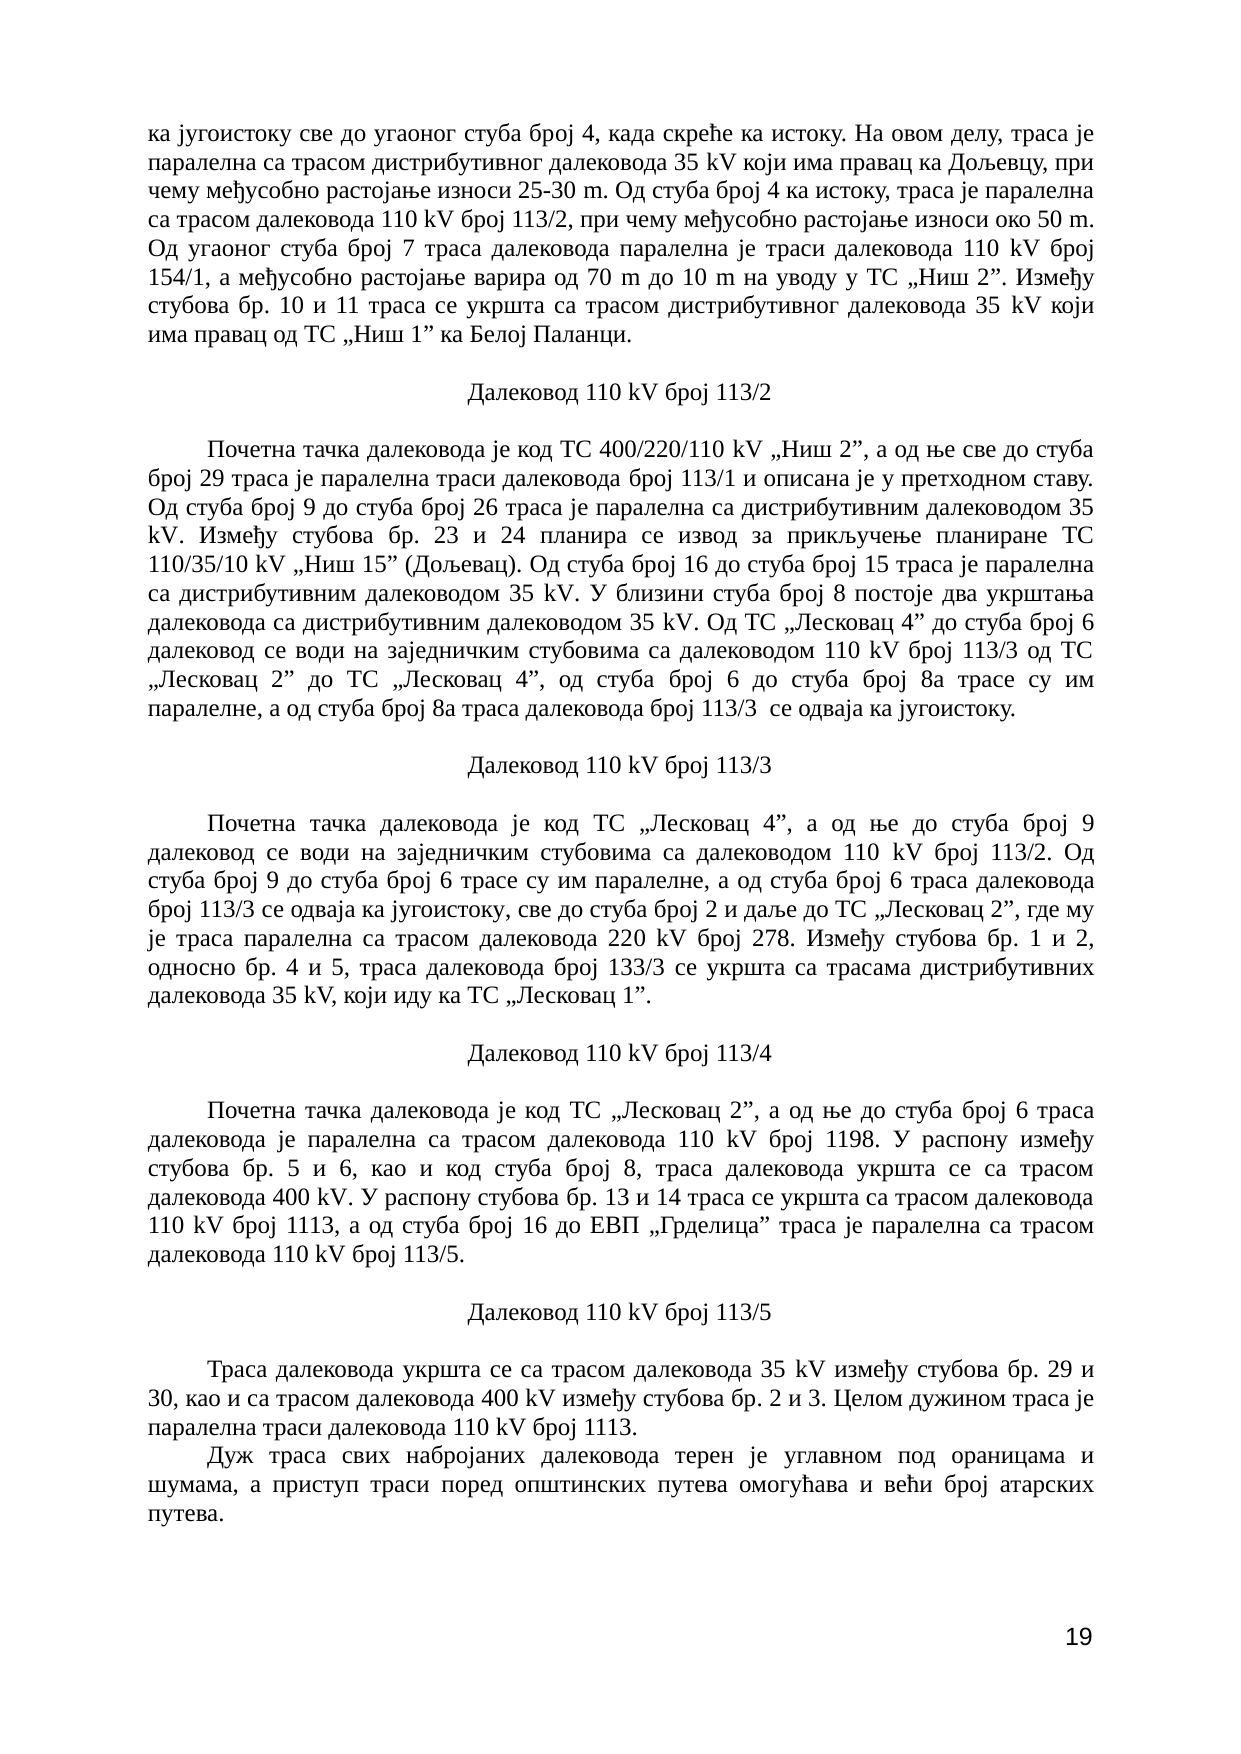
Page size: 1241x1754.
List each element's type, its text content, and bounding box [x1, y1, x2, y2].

text Далековод 110 kV број 113/4 [148, 1038, 1091, 1067]
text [148, 118, 1094, 348]
text Далековод 110 kV број 113/5 [148, 1297, 1091, 1326]
text Почетна тачка далековода је код ТС „Лесковац 4”, а од ње до стуба број 9 далековод се води на заједничким стубовима са далеководом 110 kV број 113/2. Од стуба број 9 до стуба број 6 трасе су им паралелне, а од стуба број 6 траса далековода број 113/3 се одваја ка југоистоку, све до стуба број 2 и даље до ТС „Лесковац 2”, где му је траса паралелна са трасом далековода 220 kV број 278. Између стубова бр. 1 и 2, односно бр. 4 и 5, траса далековода број 133/3 се укршта са трасама дистрибутивних далековода 35 kV, који иду ка ТС „Лесковац 1”. [148, 808, 1094, 1009]
text Траса далековода укршта се са трасом далековода 35 kV између стубова бр. 29 и 30, као и са трасом далековода 400 kV између стубова бр. 2 и 3. Целом дужином траса је паралелна траси далековода 110 kV број 1113. [148, 1354, 1094, 1441]
text Далековод 110 kV број 113/2 [148, 377, 1091, 406]
text Почетна тачка далековода је код ТС 400/220/110 kV „Ниш 2”, а од ње све до стуба број 29 траса је паралелна траси далековода број 113/1 и описана је у претходном ставу. Од стуба број 9 до стуба број 26 траса је паралелна са дистрибутивним далеководом 35 kV. Између стубова бр. 23 и 24 планира се извод за прикључење планиране ТС 110/35/10 kV „Ниш 15” (Дољевац). Од стуба број 16 до стуба број 15 траса је паралелна са дистрибутивним далеководом 35 kV. У близини стуба број 8 постоје два укрштања далековода са дистрибутивним далеководом 35 kV. Од ТС „Лесковац 4” до стуба број 6 далековод се води на заједничким стубовима са далеководом 110 kV број 113/3 од ТС „Лесковац 2” до ТС „Лесковац 4”, од стуба број 6 до стуба број 8а трасе су им паралелне, а од стуба број 8а траса далековода број 113/3 се одваја ка југоистоку. [148, 434, 1094, 722]
text Далековод 110 kV број 113/3 [148, 751, 1091, 779]
text Дуж траса свих набројаних далековода терен је углавном под ораницама и шумама, а приступ траси поред општинских путева омогућава и већи број атарских путева. [148, 1441, 1094, 1527]
text Почетна тачка далековода је код ТС „Лесковац 2”, а од ње до стуба број 6 траса далековода је паралелна са трасом далековода 110 kV број 1198. У распону између стубова бр. 5 и 6, као и код стуба број 8, траса далековода укршта се са трасом далековода 400 kV. У распону стубова бр. 13 и 14 траса се укршта са трасом далековода 110 kV број 1113, а од стуба број 16 до ЕВП „Грделица” траса је паралелна са трасом далековода 110 kV број 113/5. [148, 1096, 1094, 1268]
